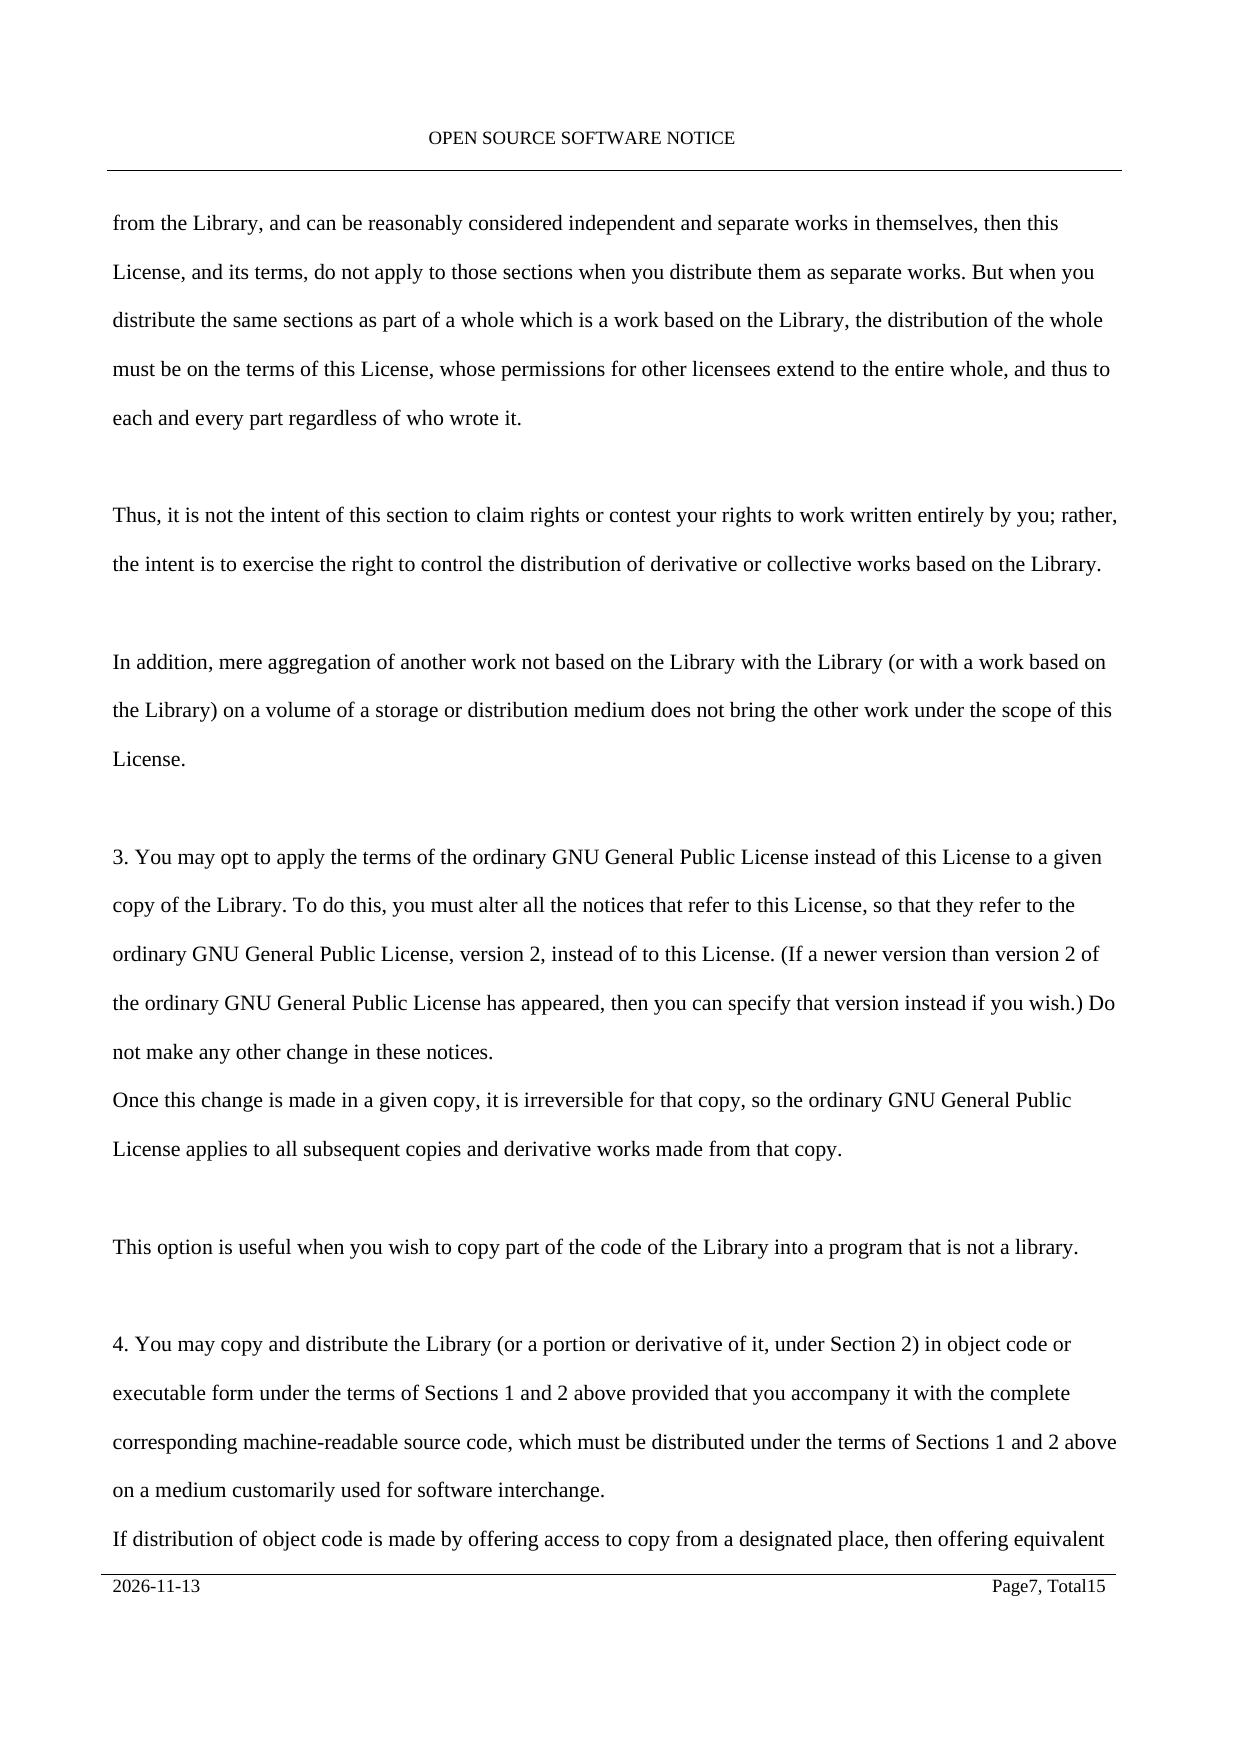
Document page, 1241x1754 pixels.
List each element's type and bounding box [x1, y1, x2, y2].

text [112, 206, 1128, 1555]
